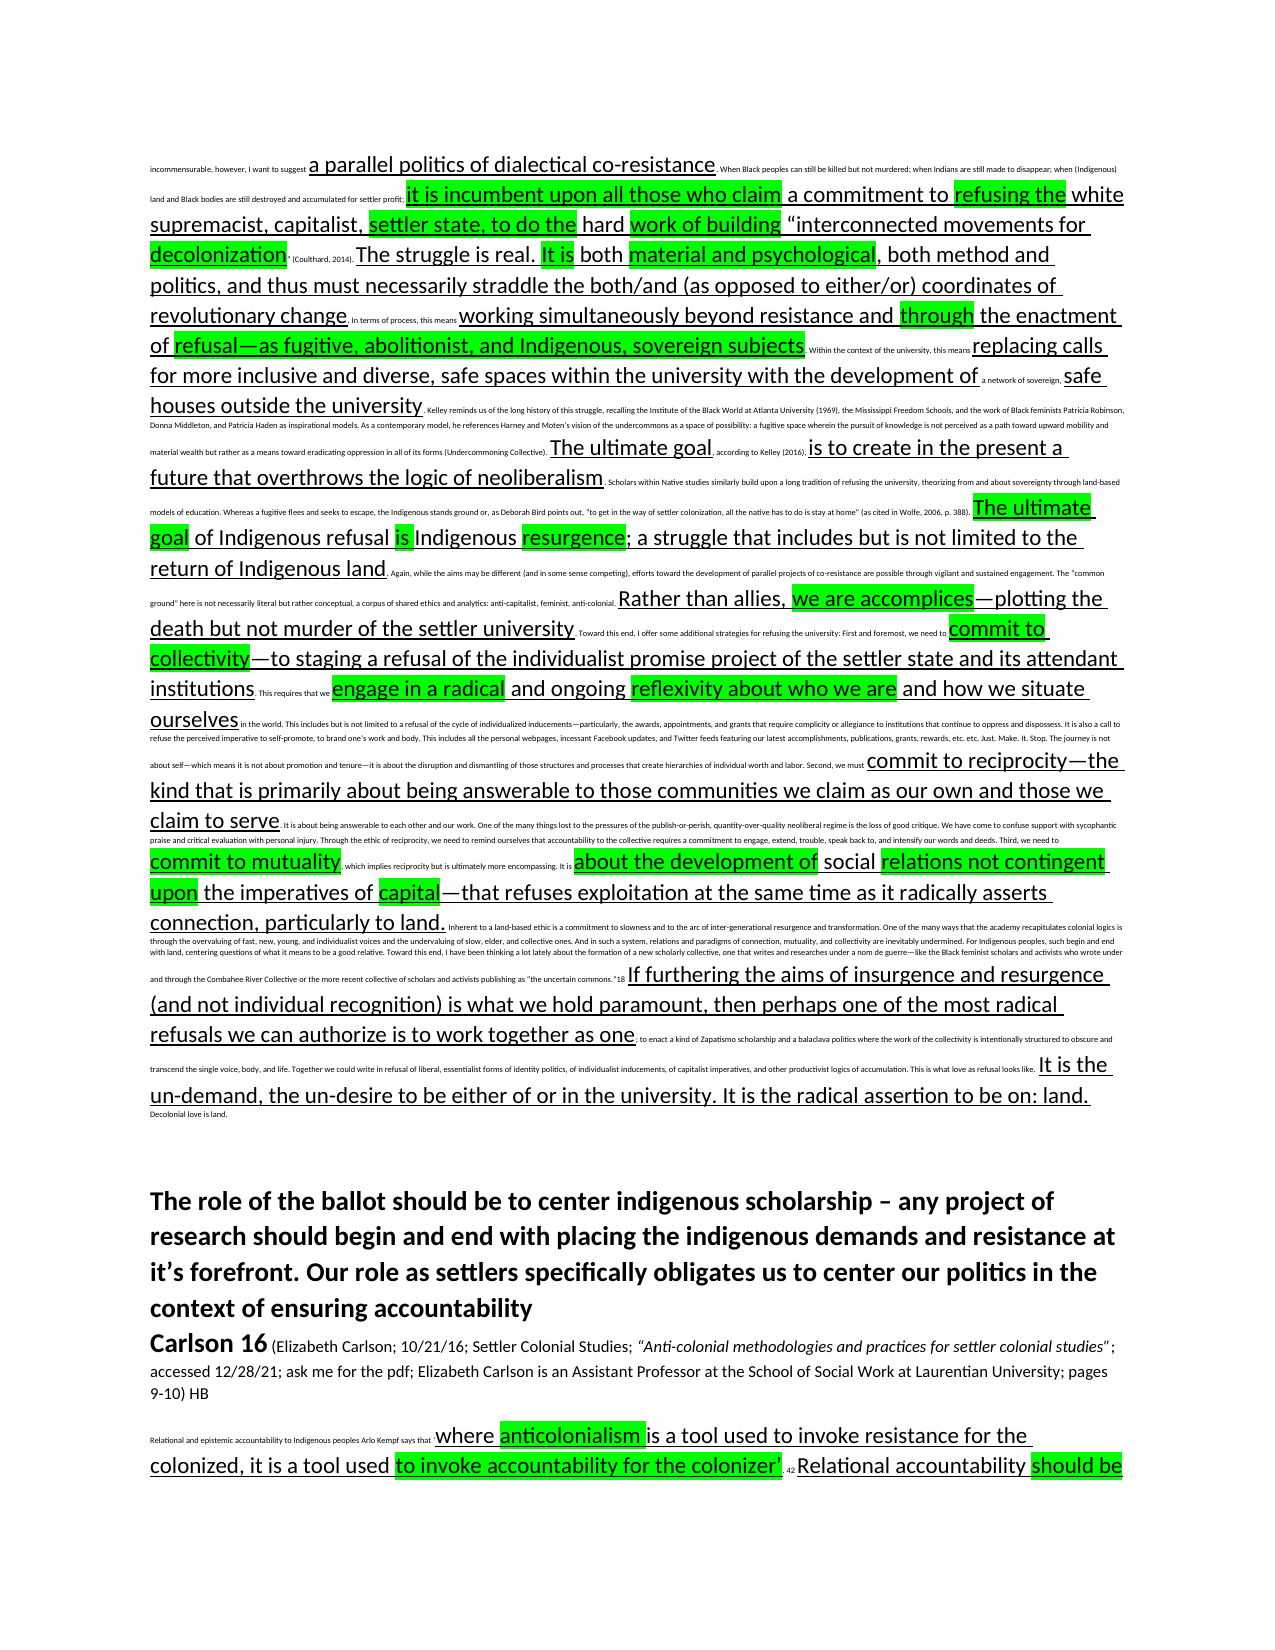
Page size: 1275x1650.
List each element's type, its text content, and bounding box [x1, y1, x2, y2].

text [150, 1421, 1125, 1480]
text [150, 150, 1125, 1120]
text Carlson 16 (Elizabeth Carlson; 10/21/16; Settler Colonial Studies; “Anti-colonial methodologies and practices for settler colonial studies”; accessed 12/28/21; ask me for the pdf; Elizabeth Carlson is an Assistant Professor at the School of Social Work at Laurentian University; pages 9-10) HB [150, 1326, 1125, 1403]
subtitle The role of the ballot should be to center indigenous scholarship – any project of research should begin and end with placing the indigenous demands and resistance at it’s forefront. Our role as settlers specifically obligates us to center our politics in the context of ensuring accountability [150, 1184, 1125, 1324]
